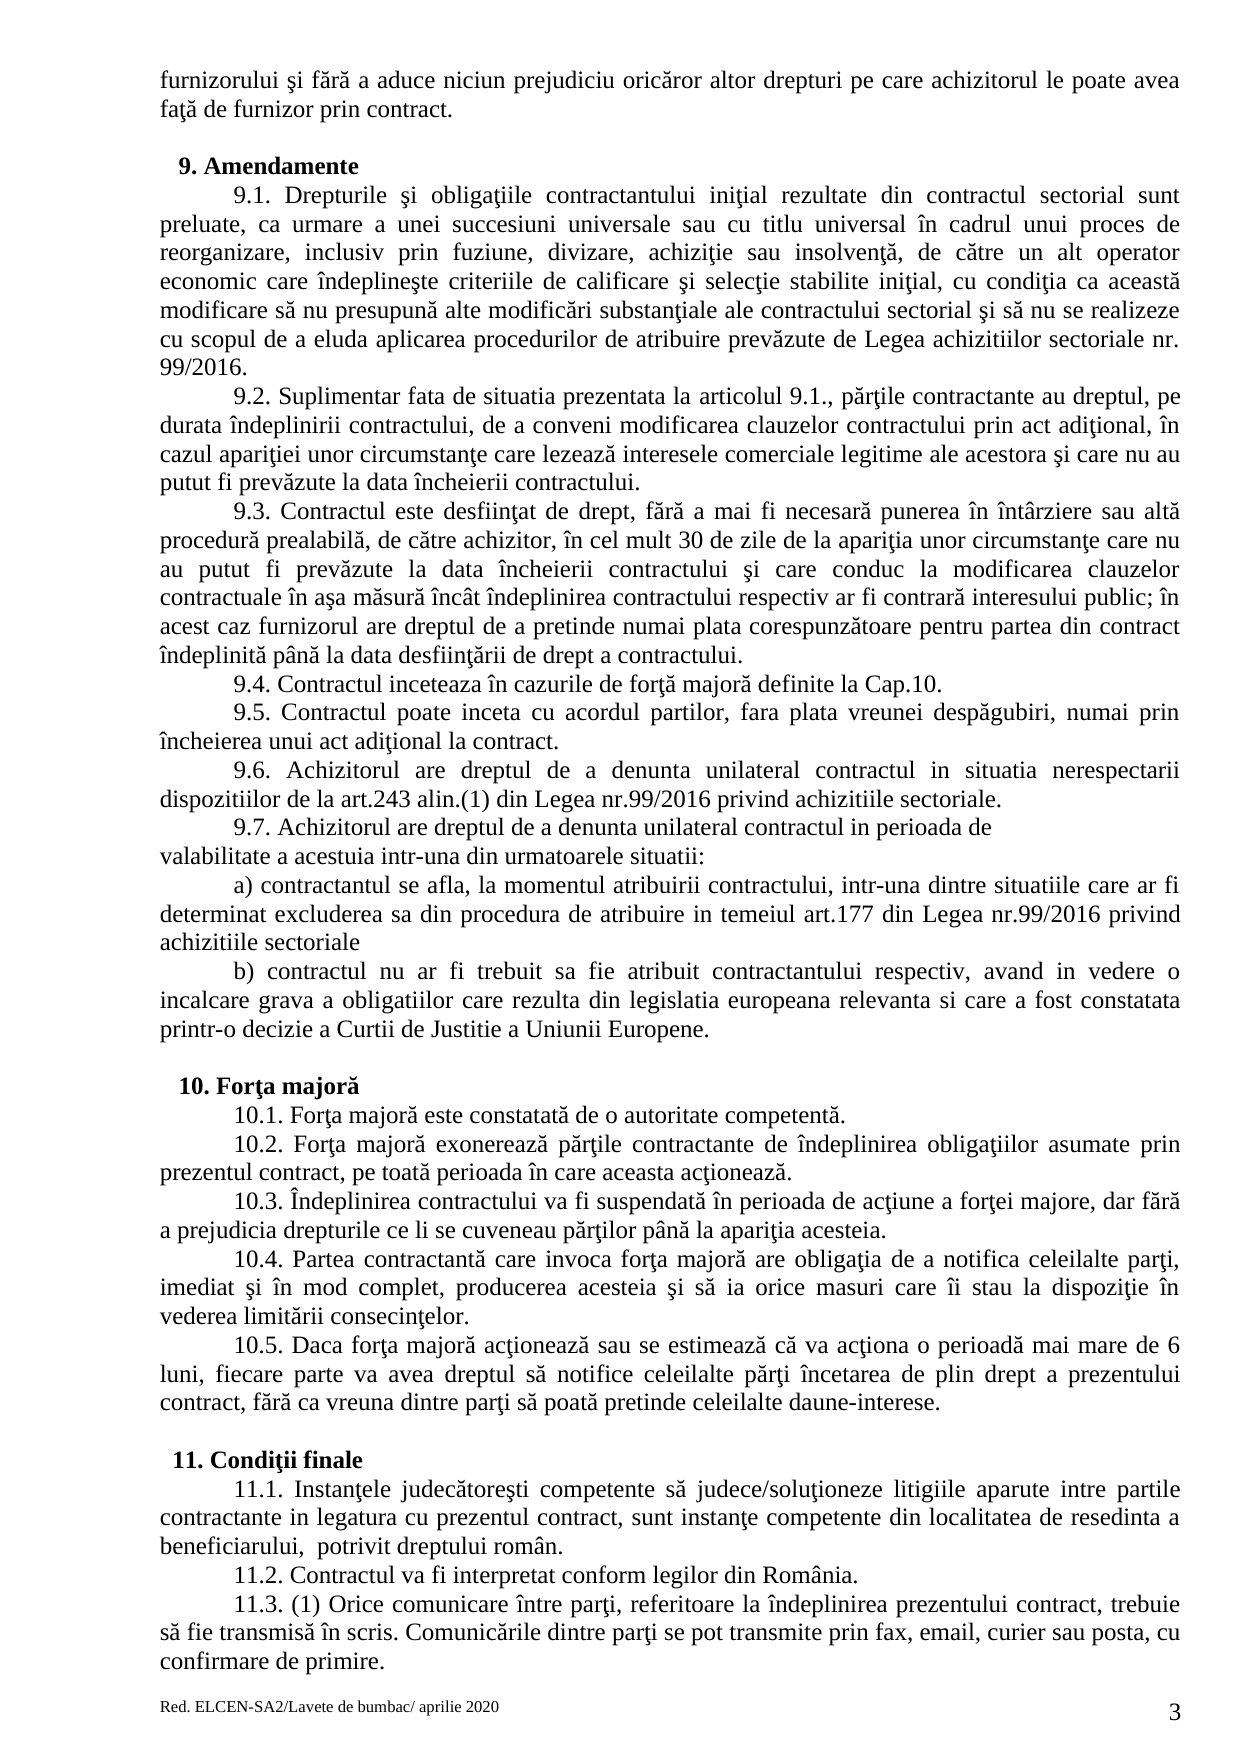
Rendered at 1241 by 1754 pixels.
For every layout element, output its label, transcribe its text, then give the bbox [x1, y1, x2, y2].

text 9.5. Contractul poate inceta cu acordul partilor, fara plata vreunei despăgubiri, numai prin încheierea unui act adiţional la contract. [159, 697, 1181, 755]
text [159, 65, 1181, 122]
text 10.1. Forţa majoră este constatată de o autoritate competentă. [159, 1100, 1181, 1129]
text 9. Amendamente [159, 151, 1181, 180]
text 10.5. Daca forţa majoră acţionează sau se estimează că va acţiona o perioadă mai mare de 6 luni, fiecare parte va avea dreptul să notifice celeilalte părţi încetarea de plin drept a prezentului contract, fără ca vreuna dintre parţi să poată pretinde celeilalte daune-interese. [159, 1330, 1181, 1416]
text 10.2. Forţa majoră exonerează părţile contractante de îndeplinirea obligaţiilor asumate prin prezentul contract, pe toată perioada în care aceasta acţionează. [159, 1129, 1181, 1186]
text 9.3. Contractul este desfiinţat de drept, fără a mai fi necesară punerea în întârziere sau altă procedură prealabilă, de către achizitor, în cel mult 30 de zile de la apariţia unor circumstanţe care nu au putut fi prevăzute la data încheierii contractului şi care conduc la modificarea clauzelor contractuale în aşa măsură încât îndeplinirea contractului respectiv ar fi contrară interesului public; în acest caz furnizorul are dreptul de a pretinde numai plata corespunzătoare pentru partea din contract îndeplinită până la data desfiinţării de drept a contractului. [159, 496, 1181, 669]
text valabilitate a acestuia intr-una din urmatoarele situatii: [159, 841, 1181, 870]
text 9.2. Suplimentar fata de situatia prezentata la articolul 9.1., părţile contractante au dreptul, pe durata îndeplinirii contractului, de a conveni modificarea clauzelor contractului prin act adiţional, în cazul apariţiei unor circumstanţe care lezează interesele comerciale legitime ale acestora şi care nu au putut fi prevăzute la data încheierii contractului. [159, 381, 1181, 496]
text 9.1. Drepturile şi obligaţiile contractantului iniţial rezultate din contractul sectorial sunt preluate, ca urmare a unei succesiuni universale sau cu titlu universal în cadrul unui proces de reorganizare, inclusiv prin fuziune, divizare, achiziţie sau insolvenţă, de către un alt operator economic care îndeplineşte criteriile de calificare şi selecţie stabilite iniţial, cu condiţia ca această modificare să nu presupună alte modificări substanţiale ale contractului sectorial şi să nu se realizeze cu scopul de a eluda aplicarea procedurilor de atribuire prevăzute de Legea achizitiilor sectoriale nr. 99/2016. [159, 180, 1181, 381]
text 10.4. Partea contractantă care invoca forţa majoră are obligaţia de a notifica celeilalte parţi, imediat şi în mod complet, producerea acesteia şi să ia orice masuri care îi stau la dispoziţie în vederea limitării consecinţelor. [159, 1244, 1181, 1330]
text a) contractantul se afla, la momentul atribuirii contractului, intr-una dintre situatiile care ar fi determinat excluderea sa din procedura de atribuire in temeiul art.177 din Legea nr.99/2016 privind achizitiile sectoriale [159, 870, 1181, 956]
text 10. Forţa majoră [159, 1071, 1181, 1100]
text 9.7. Achizitorul are dreptul de a denunta unilateral contractul in perioada de [159, 812, 1181, 841]
text 11.1. Instanţele judecătoreşti competente să judece/soluţioneze litigiile aparute intre partile contractante in legatura cu prezentul contract, sunt instanţe competente din localitatea de resedinta a beneficiarului, potrivit dreptului român. [159, 1474, 1181, 1560]
text 9.4. Contractul inceteaza în cazurile de forţă majoră definite la Cap.10. [159, 669, 1181, 697]
text 11.2. Contractul va fi interpretat conform legilor din România. [159, 1560, 1181, 1589]
text 11.3. (1) Orice comunicare între parţi, referitoare la îndeplinirea prezentului contract, trebuie să fie transmisă în scris. Comunicările dintre parţi se pot transmite prin fax, email, curier sau posta, cu confirmare de primire. [159, 1589, 1181, 1675]
text b) contractul nu ar fi trebuit sa fie atribuit contractantului respectiv, avand in vedere o incalcare grava a obligatiilor care rezulta din legislatia europeana relevanta si care a fost constatata printr-o decizie a Curtii de Justitie a Uniunii Europene. [159, 956, 1181, 1042]
text 11. Condiţii finale [159, 1445, 1181, 1474]
text 10.3. Îndeplinirea contractului va fi suspendată în perioada de acţiune a forţei majore, dar fără a prejudicia drepturile ce li se cuveneau părţilor până la apariţia acesteia. [159, 1186, 1181, 1244]
text 9.6. Achizitorul are dreptul de a denunta unilateral contractul in situatia nerespectarii dispozitiilor de la art.243 alin.(1) din Legea nr.99/2016 privind achizitiile sectoriale. [159, 755, 1181, 812]
